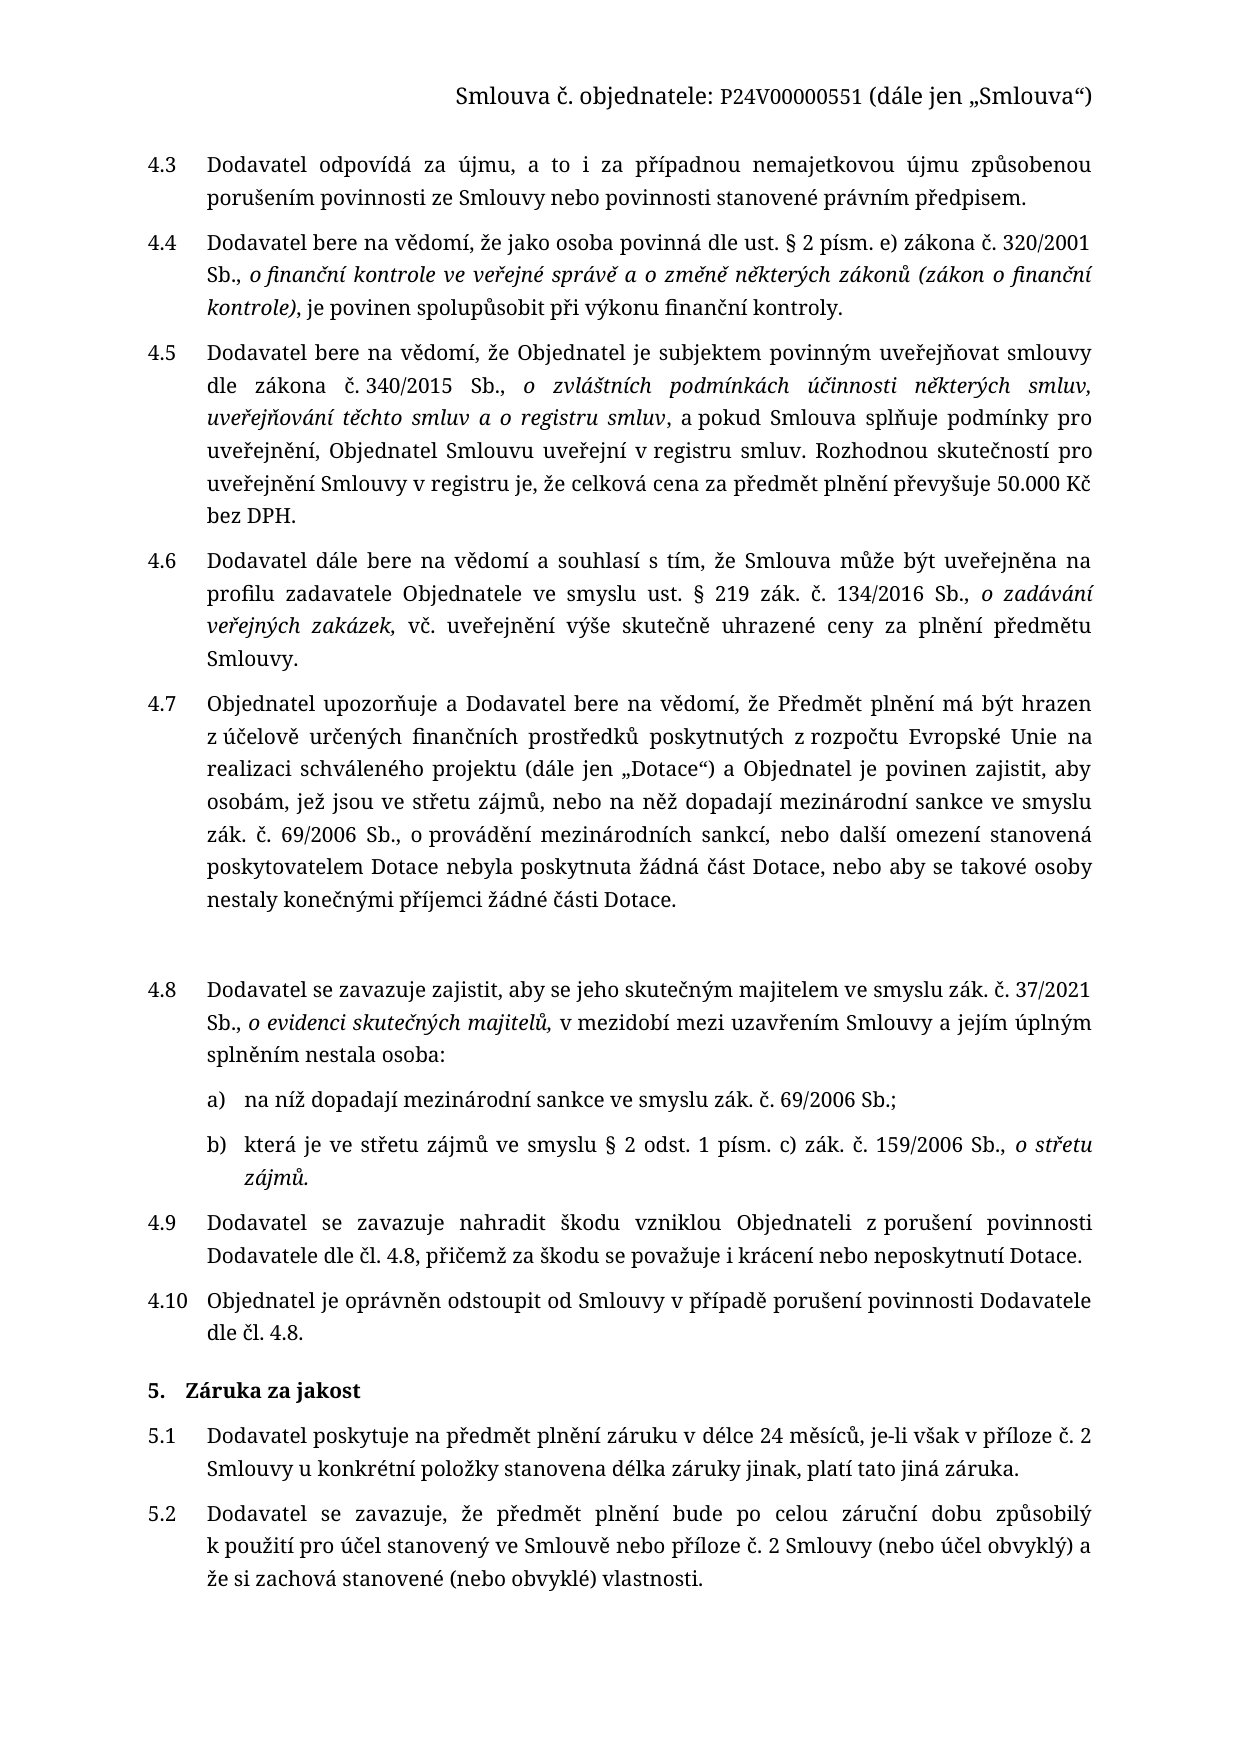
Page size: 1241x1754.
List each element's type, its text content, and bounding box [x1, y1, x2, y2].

list která je ve střetu zájmů ve smyslu § 2 odst. 1 písm. c) zák. č. 159/2006 Sb., o střetu zájmů. [207, 1131, 1093, 1192]
list Objednatel upozorňuje a Dodavatel bere na vědomí, že Předmět plnění má být hrazen z účelově určených finančních prostředků poskytnutých z rozpočtu Evropské Unie na realizaci schváleného projektu (dále jen „Dotace“) a Objednatel je povinen zajistit, aby osobám, jež jsou ve střetu zájmů, nebo na něž dopadají mezinárodní sankce ve smyslu zák. č. 69/2006 Sb., o provádění mezinárodních sankcí, nebo další omezení stanovená poskytovatelem Dotace nebyla poskytnuta žádná část Dotace, nebo aby se takové osoby nestaly konečnými příjemci žádné části Dotace. [148, 689, 1093, 913]
list Dodavatel poskytuje na předmět plnění záruku v délce 24 měsíců, je-li však v příloze č. 2 Smlouvy u konkrétní položky stanovena délka záruky jinak, platí tato jiná záruka. [148, 1421, 1093, 1482]
list Dodavatel dále bere na vědomí a souhlasí s tím, že Smlouva může být uveřejněna na profilu zadavatele Objednatele ve smyslu ust. § 219 zák. č. 134/2016 Sb., o zadávání veřejných zakázek, vč. uveřejnění výše skutečně uhrazené ceny za plnění předmětu Smlouvy. [148, 546, 1093, 673]
list Dodavatel bere na vědomí, že jako osoba povinná dle ust. § 2 písm. e) zákona č. 320/2001 Sb., o finanční kontrole ve veřejné správě a o změně některých zákonů (zákon o finanční kontrole), je povinen spolupůsobit při výkonu finanční kontroly. [148, 228, 1093, 322]
list Dodavatel se zavazuje, že předmět plnění bude po celou záruční dobu způsobilý k použití pro účel stanovený ve Smlouvě nebo příloze č. 2 Smlouvy (nebo účel obvyklý) a že si zachová stanovené (nebo obvyklé) vlastnosti. [148, 1499, 1093, 1593]
list na níž dopadají mezinárodní sankce ve smyslu zák. č. 69/2006 Sb.; [207, 1085, 1093, 1114]
list Dodavatel bere na vědomí, že Objednatel je subjektem povinným uveřejňovat smlouvy dle zákona č. 340/2015 Sb., o zvláštních podmínkách účinnosti některých smluv, uveřejňování těchto smluv a o registru smluv, a pokud Smlouva splňuje podmínky pro uveřejnění, Objednatel Smlouvu uveřejní v registru smluv. Rozhodnou skutečností pro uveřejnění Smlouvy v registru je, že celková cena za předmět plnění převyšuje 50.000 Kč bez DPH. [148, 338, 1093, 530]
list Dodavatel odpovídá za újmu, a to i za případnou nemajetkovou újmu způsobenou porušením povinnosti ze Smlouvy nebo povinnosti stanovené právním předpisem. [148, 150, 1093, 211]
list Dodavatel se zavazuje zajistit, aby se jeho skutečným majitelem ve smyslu zák. č. 37/2021 Sb., o evidenci skutečných majitelů, v mezidobí mezi uzavřením Smlouvy a jejím úplným splněním nestala osoba: [148, 975, 1093, 1069]
list Záruka za jakost [148, 1376, 1093, 1404]
list Dodavatel se zavazuje nahradit škodu vzniklou Objednateli z porušení povinnosti Dodavatele dle čl. 4.8, přičemž za škodu se považuje i krácení nebo neposkytnutí Dotace. [148, 1208, 1093, 1269]
list Objednatel je oprávněn odstoupit od Smlouvy v případě porušení povinnosti Dodavatele dle čl. 4.8. [148, 1286, 1093, 1347]
